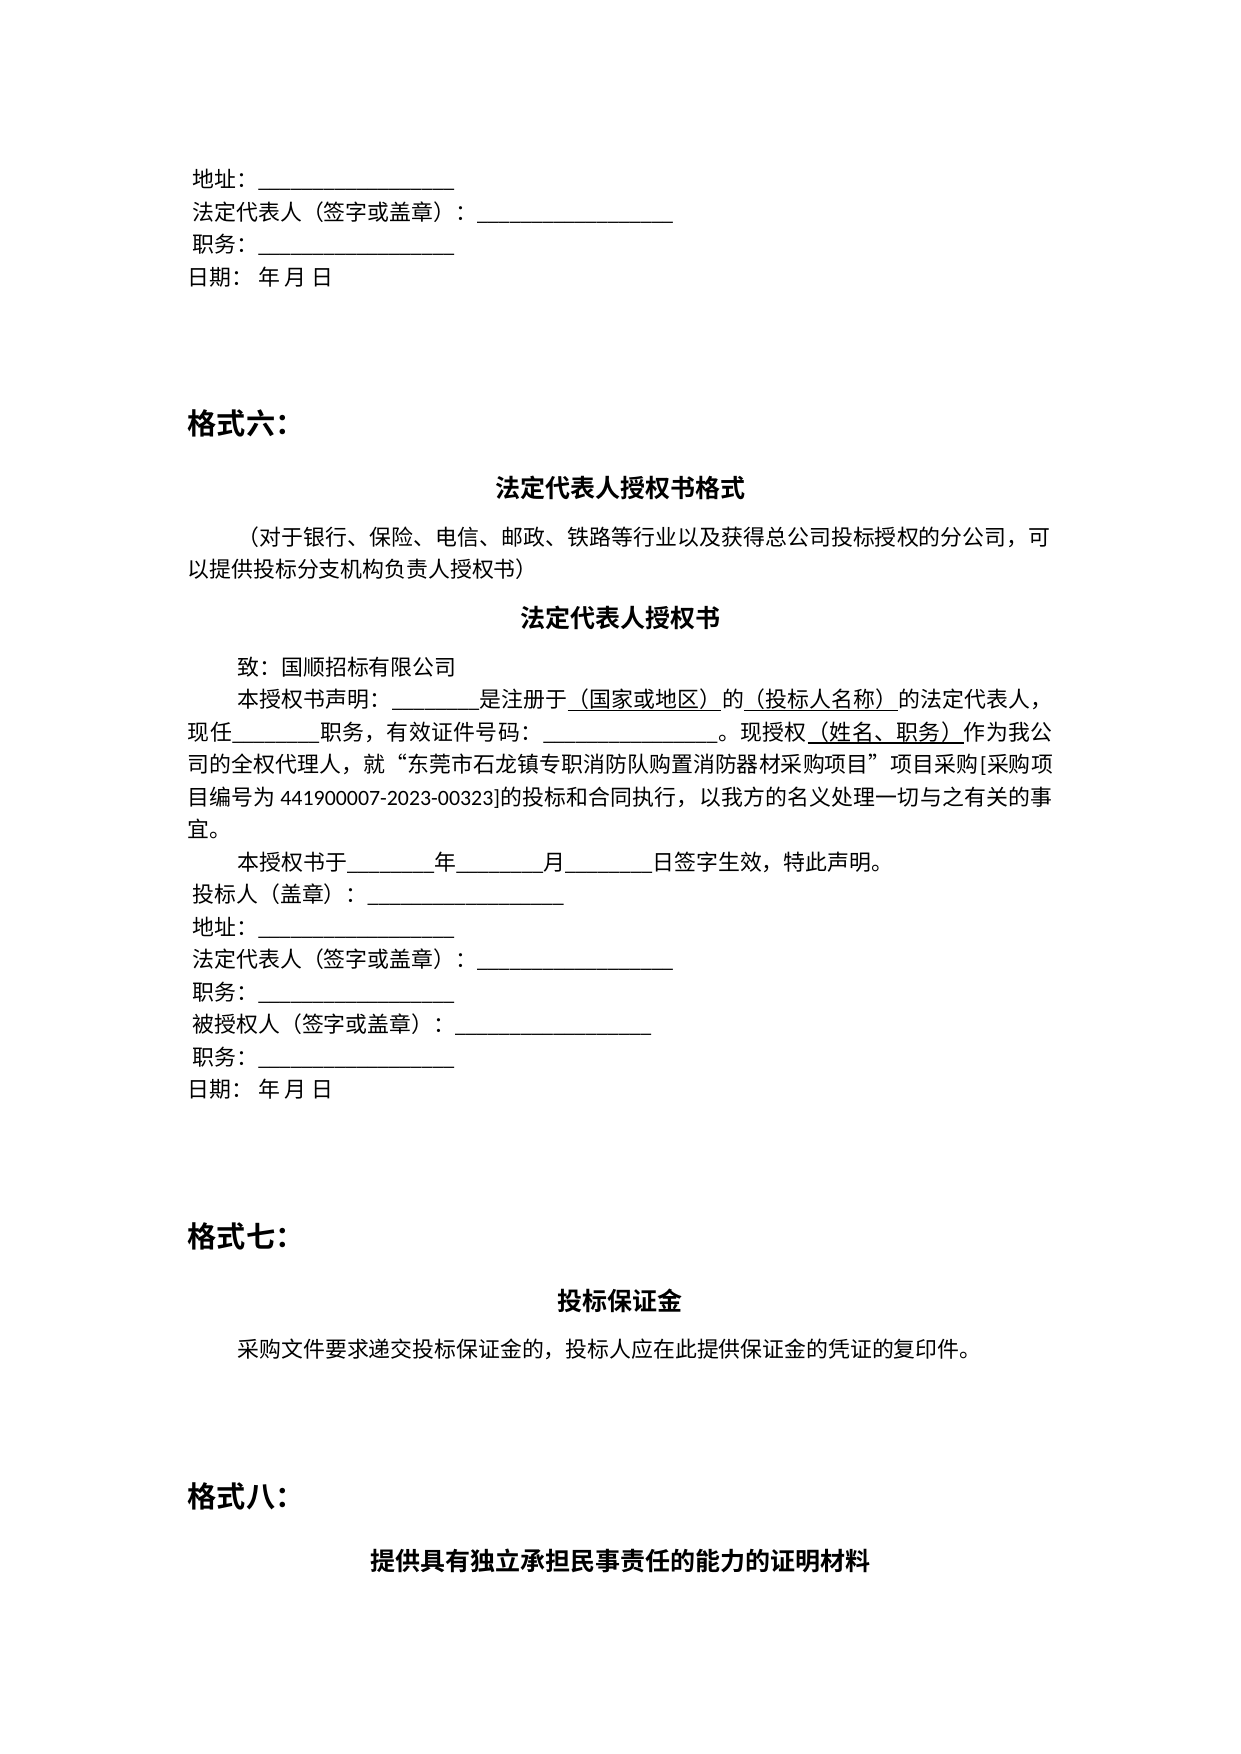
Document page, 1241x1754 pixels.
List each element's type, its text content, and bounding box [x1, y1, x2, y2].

text 地址：__________________ [187, 162, 1053, 194]
text 地址：__________________ [187, 909, 1053, 942]
text 法定代表人授权书格式 [187, 454, 1053, 519]
text 提供具有独立承担民事责任的能力的证明材料 [187, 1527, 1053, 1592]
text 被授权人（签字或盖章）：__________________ [187, 1007, 1053, 1039]
text 法定代表人授权书 [187, 584, 1053, 649]
text 法定代表人（签字或盖章）：__________________ [187, 194, 1053, 227]
text 致：国顺招标有限公司 [187, 649, 1053, 682]
text 本授权书声明：________是注册于（国家或地区）的（投标人名称）的法定代表人，现任________职务，有效证件号码：________________。现授权（姓名、职务）作为我公司的全权代理人，就“东莞市石龙镇专职消防队购置消防器材采购项目”项目采购[采购项目编号为441900007-2023-00323]的投标和合同执行，以我方的名义处理一切与之有关的事宜。 [187, 682, 1053, 844]
text 格式八： [187, 1462, 1053, 1527]
text 采购文件要求递交投标保证金的，投标人应在此提供保证金的凭证的复印件。 [187, 1332, 1053, 1364]
text 职务：__________________ [187, 974, 1053, 1007]
text 职务：__________________ [187, 1039, 1053, 1072]
text 职务：__________________ [187, 227, 1053, 259]
text 投标人（盖章）：__________________ [187, 877, 1053, 909]
text （对于银行、保险、电信、邮政、铁路等行业以及获得总公司投标授权的分公司，可以提供投标分支机构负责人授权书） [187, 519, 1053, 584]
text 法定代表人（签字或盖章）：__________________ [187, 942, 1053, 974]
text 日期： 年 月 日 [187, 259, 1053, 292]
text 投标保证金 [187, 1267, 1053, 1332]
text 日期： 年 月 日 [187, 1072, 1053, 1104]
text 本授权书于________年________月________日签字生效，特此声明。 [187, 844, 1053, 877]
text 格式六： [187, 389, 1053, 454]
text 格式七： [187, 1202, 1053, 1267]
